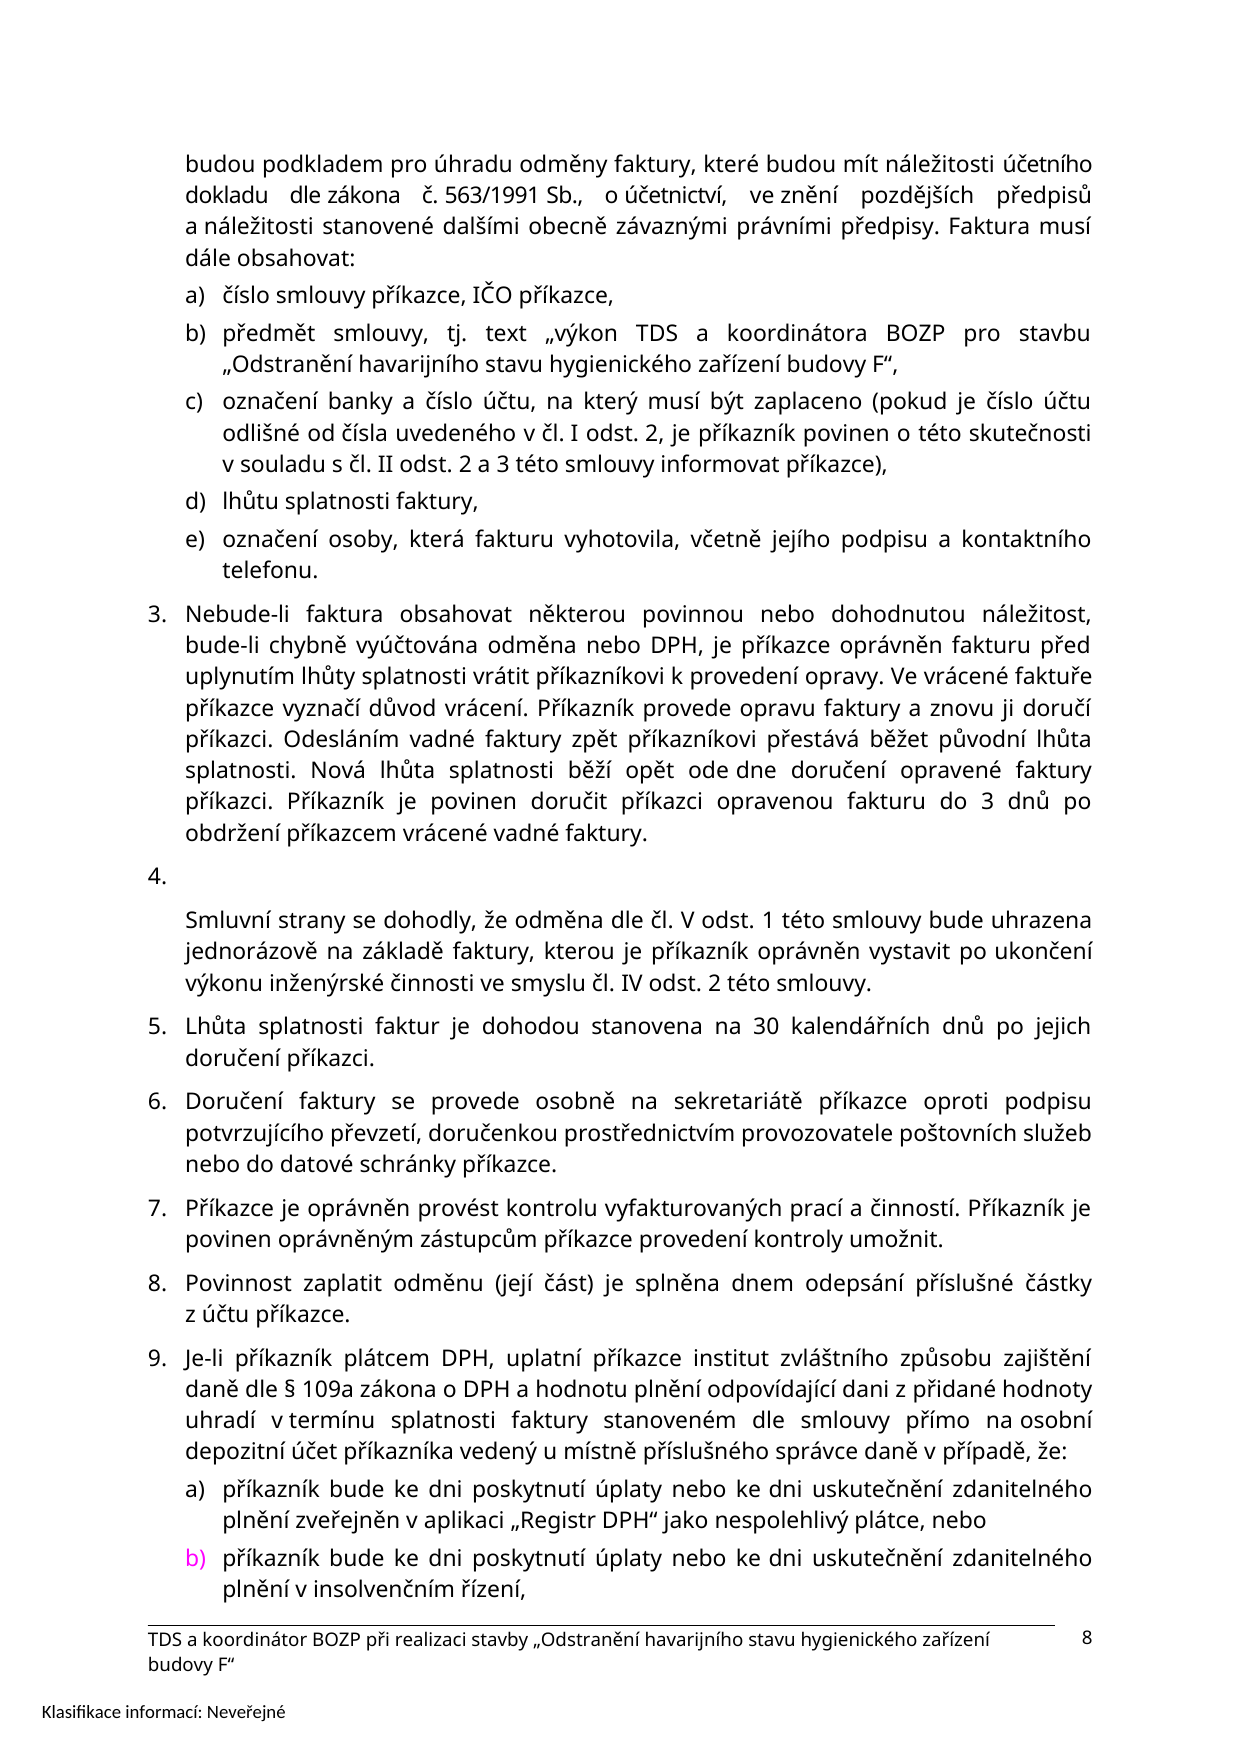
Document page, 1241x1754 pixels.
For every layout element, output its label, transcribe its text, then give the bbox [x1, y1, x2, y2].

list označení osoby, která fakturu vyhotovila, včetně jejího podpisu a kontaktního telefonu. [185, 523, 1092, 585]
list označení banky a číslo účtu, na který musí být zaplaceno (pokud je číslo účtu odlišné od čísla uvedeného v čl. I odst. 2, je příkazník povinen o této skutečnosti v souladu s čl. II odst. 2 a 3 této smlouvy informovat příkazce), [185, 385, 1092, 479]
list příkazník bude ke dni poskytnutí úplaty nebo ke dni uskutečnění zdanitelného plnění v insolvenčním řízení, [185, 1541, 1092, 1604]
list číslo smlouvy příkazce, IČO příkazce, [185, 279, 1092, 310]
text Smluvní strany se dohodly, že odměna dle čl. V odst. 1 této smlouvy bude uhrazena jednorázově na základě faktury, kterou je příkazník oprávněn vystavit po ukončení výkonu inženýrské činnosti ve smyslu čl. IV odst. 2 této smlouvy. [185, 904, 1092, 998]
list Je-li příkazník plátcem DPH, uplatní příkazce institut zvláštního způsobu zajištění daně dle § 109a zákona o DPH a hodnotu plnění odpovídající dani z přidané hodnoty uhradí v termínu splatnosti faktury stanoveném dle smlouvy přímo na osobní depozitní účet příkazníka vedený u místně příslušného správce daně v případě, že: [148, 1341, 1092, 1466]
list Nebude-li faktura obsahovat některou povinnou nebo dohodnutou náležitost, bude-li chybně vyúčtována odměna nebo DPH, je příkazce oprávněn fakturu před uplynutím lhůty splatnosti vrátit příkazníkovi k provedení opravy. Ve vrácené faktuře příkazce vyznačí důvod vrácení. Příkazník provede opravu faktury a znovu ji doručí příkazci. Odesláním vadné faktury zpět příkazníkovi přestává běžet původní lhůta splatnosti. Nová lhůta splatnosti běží opět ode dne doručení opravené faktury příkazci. Příkazník je povinen doručit příkazci opravenou fakturu do 3 dnů po obdržení příkazcem vrácené vadné faktury. [148, 598, 1092, 848]
list Povinnost zaplatit odměnu (její část) je splněna dnem odepsání příslušné částky z účtu příkazce. [148, 1266, 1092, 1329]
list Příkazce je oprávněn provést kontrolu vyfakturovaných prací a činností. Příkazník je povinen oprávněným zástupcům příkazce provedení kontroly umožnit. [148, 1191, 1092, 1254]
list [148, 148, 1092, 273]
list Lhůta splatnosti faktur je dohodou stanovena na 30 kalendářních dnů po jejich doručení příkazci. [148, 1010, 1092, 1073]
list příkazník bude ke dni poskytnutí úplaty nebo ke dni uskutečnění zdanitelného plnění zveřejněn v aplikaci „Registr DPH“ jako nespolehlivý plátce, nebo [185, 1473, 1092, 1535]
list lhůtu splatnosti faktury, [185, 485, 1092, 516]
list Doručení faktury se provede osobně na sekretariátě příkazce oproti podpisu potvrzujícího převzetí, doručenkou prostřednictvím provozovatele poštovních služeb nebo do datové schránky příkazce. [148, 1085, 1092, 1179]
list předmět smlouvy, tj. text „výkon TDS a koordinátora BOZP pro stavbu „Odstranění havarijního stavu hygienického zařízení budovy F“, [185, 316, 1092, 379]
